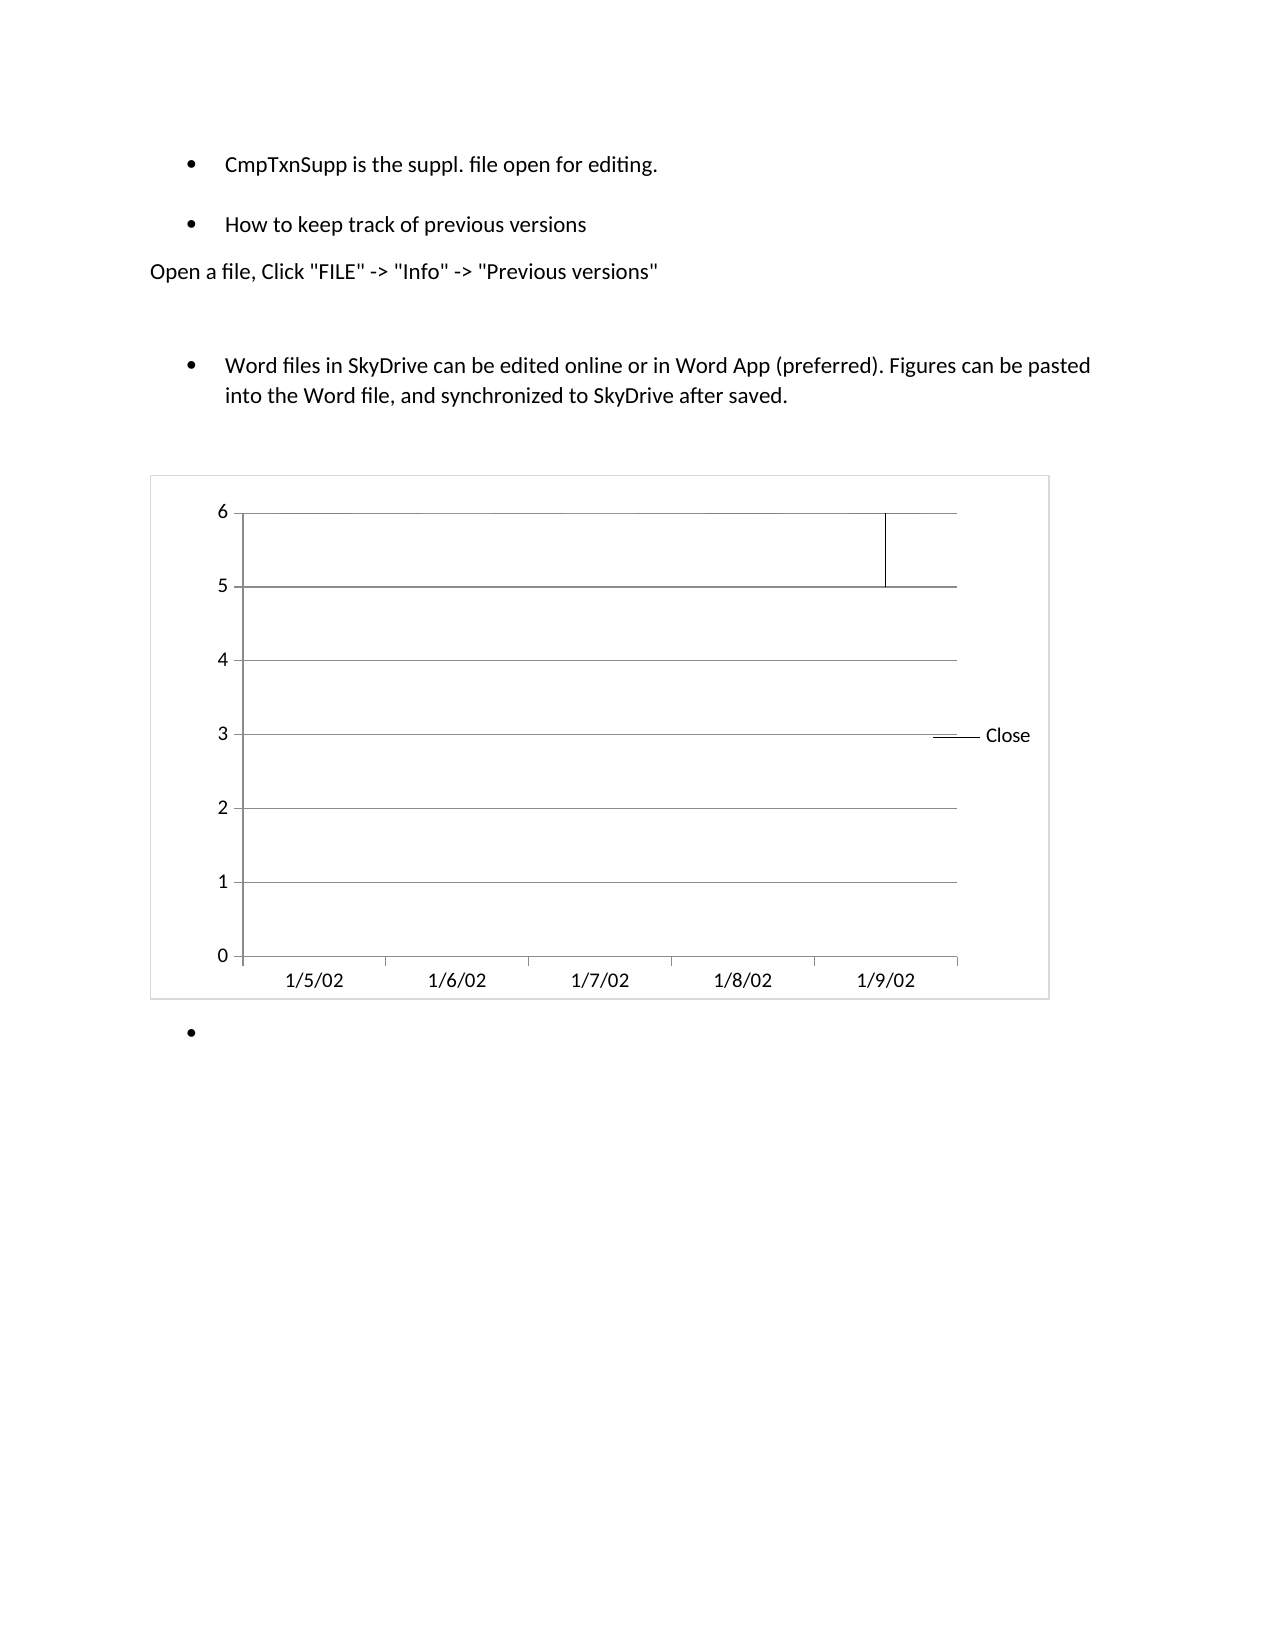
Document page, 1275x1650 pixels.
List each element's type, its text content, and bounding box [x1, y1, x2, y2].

list Word files in SkyDrive can be edited online or in Word App (preferred). Figures can be pasted into the Word file, and synchronized to SkyDrive after saved. [187, 351, 1125, 409]
list CmpTxnSupp is the suppl. file open for editing. [187, 150, 1125, 178]
text Open a file, Click "FILE" -> "Info" -> "Previous versions" [150, 257, 1125, 285]
list How to keep track of previous versions [187, 210, 1125, 238]
